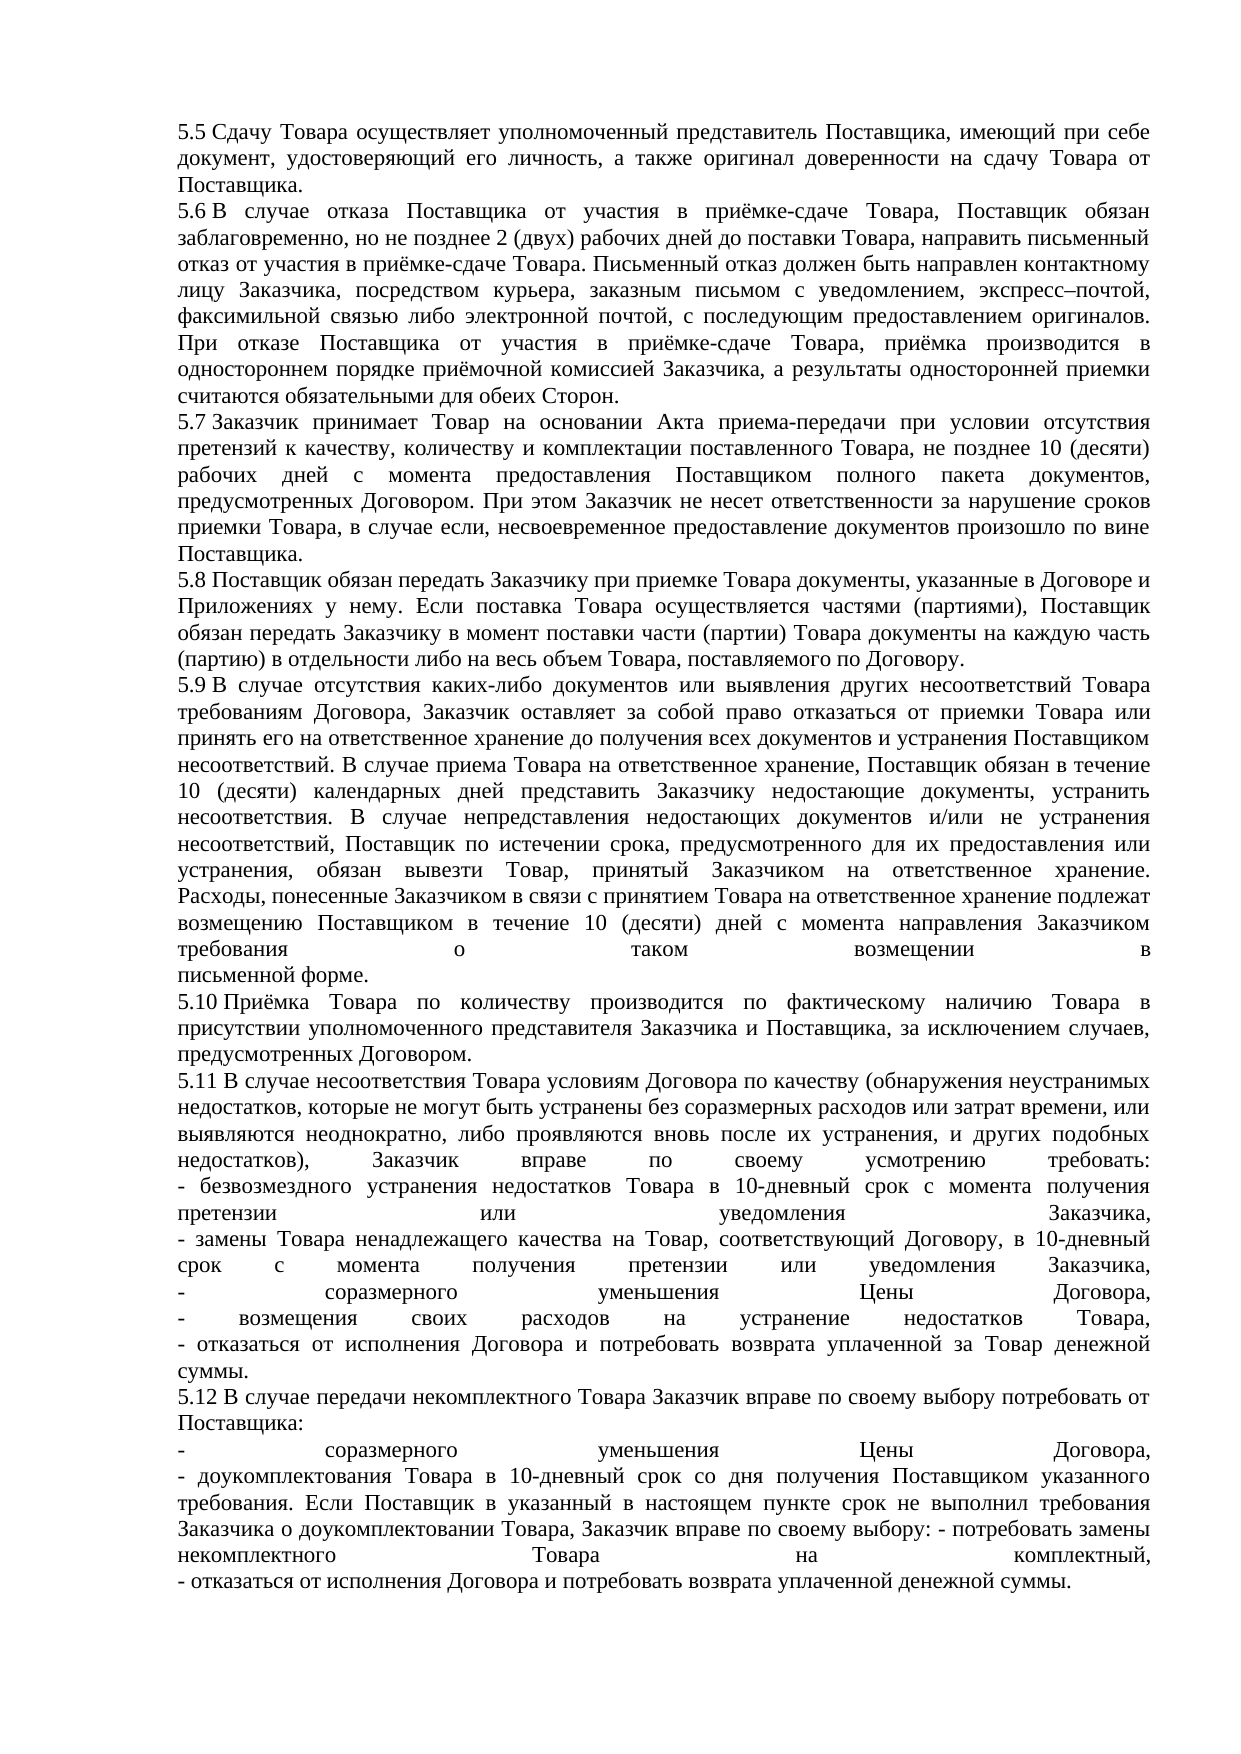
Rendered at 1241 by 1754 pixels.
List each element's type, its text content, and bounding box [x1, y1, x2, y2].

text 5.9 В случае отсутствия каких-либо документов или выявления других несоответствий Товара требованиям Договора, Заказчик оставляет за собой право отказаться от приемки Товара или принять его на ответственное хранение до получения всех документов и устранения Поставщиком несоответствий. В случае приема Товара на ответственное хранение, Поставщик обязан в течение 10 (десяти) календарных дней представить Заказчику недостающие документы, устранить несоответствия. В случае непредставления недостающих документов и/или не устранения несоответствий, Поставщик по истечении срока, предусмотренного для их предоставления или устранения, обязан вывезти Товар, принятый Заказчиком на ответственное хранение. Расходы, понесенные Заказчиком в связи с принятием Товара на ответственное хранение подлежат возмещению Поставщиком в течение 10 (десяти) дней с момента направления Заказчиком требования о таком возмещении в письменной форме. [177, 672, 1152, 988]
text 5.6 В случае отказа Поставщика от участия в приёмке-сдаче Товара, Поставщик обязан заблаговременно, но не позднее 2 (двух) рабочих дней до поставки Товара, направить письменный отказ от участия в приёмке-сдаче Товара. Письменный отказ должен быть направлен контактному лицу Заказчика, посредством курьера, заказным письмом с уведомлением, экспресс–почтой, факсимильной связью либо электронной почтой, с последующим предоставлением оригиналов. При отказе Поставщика от участия в приёмке-сдаче Товара, приёмка производится в одностороннем порядке приёмочной комиссией Заказчика, а результаты односторонней приемки считаются обязательными для обеих Сторон. [177, 197, 1152, 408]
text 5.11 В случае несоответствия Товара условиям Договора по качеству (обнаружения неустранимых недостатков, которые не могут быть устранены без соразмерных расходов или затрат времени, или выявляются неоднократно, либо проявляются вновь после их устранения, и других подобных недостатков), Заказчик вправе по своему усмотрению требовать: - безвозмездного устранения недостатков Товара в 10-дневный срок с момента получения претензии или уведомления Заказчика, - замены Товара ненадлежащего качества на Товар, соответствующий Договору, в 10-дневный срок с момента получения претензии или уведомления Заказчика, - соразмерного уменьшения Цены Договора, - возмещения своих расходов на устранение недостатков Товара, - отказаться от исполнения Договора и потребовать возврата уплаченной за Товар денежной суммы. [177, 1067, 1152, 1383]
text 5.10 Приёмка Товара по количеству производится по фактическому наличию Товара в присутствии уполномоченного представителя Заказчика и Поставщика, за исключением случаев, предусмотренных Договором. [177, 988, 1152, 1067]
text 5.7 Заказчик принимает Товар на основании Акта приема-передачи при условии отсутствия претензий к качеству, количеству и комплектации поставленного Товара, не позднее 10 (десяти) рабочих дней с момента предоставления Поставщиком полного пакета документов, предусмотренных Договором. При этом Заказчик не несет ответственности за нарушение сроков приемки Товара, в случае если, несвоевременное предоставление документов произошло по вине Поставщика. [177, 408, 1152, 566]
text 5.8 Поставщик обязан передать Заказчику при приемке Товара документы, указанные в Договоре и Приложениях у нему. Если поставка Товара осуществляется частями (партиями), Поставщик обязан передать Заказчику в момент поставки части (партии) Товара документы на каждую часть (партию) в отдельности либо на весь объем Товара, поставляемого по Договору. [177, 566, 1152, 672]
text 5.5 Сдачу Товара осуществляет уполномоченный представитель Поставщика, имеющий при себе документ, удостоверяющий его личность, а также оригинал доверенности на сдачу Товара от Поставщика. [177, 118, 1152, 197]
text 5.12 В случае передачи некомплектного Товара Заказчик вправе по своему выбору потребовать от Поставщика: - соразмерного уменьшения Цены Договора, - доукомплектования Товара в 10-дневный срок со дня получения Поставщиком указанного требования. Если Поставщик в указанный в настоящем пункте срок не выполнил требования Заказчика о доукомплектовании Товара, Заказчик вправе по своему выбору: - потребовать замены некомплектного Товара на комплектный, - отказаться от исполнения Договора и потребовать возврата уплаченной денежной суммы. [177, 1383, 1152, 1594]
